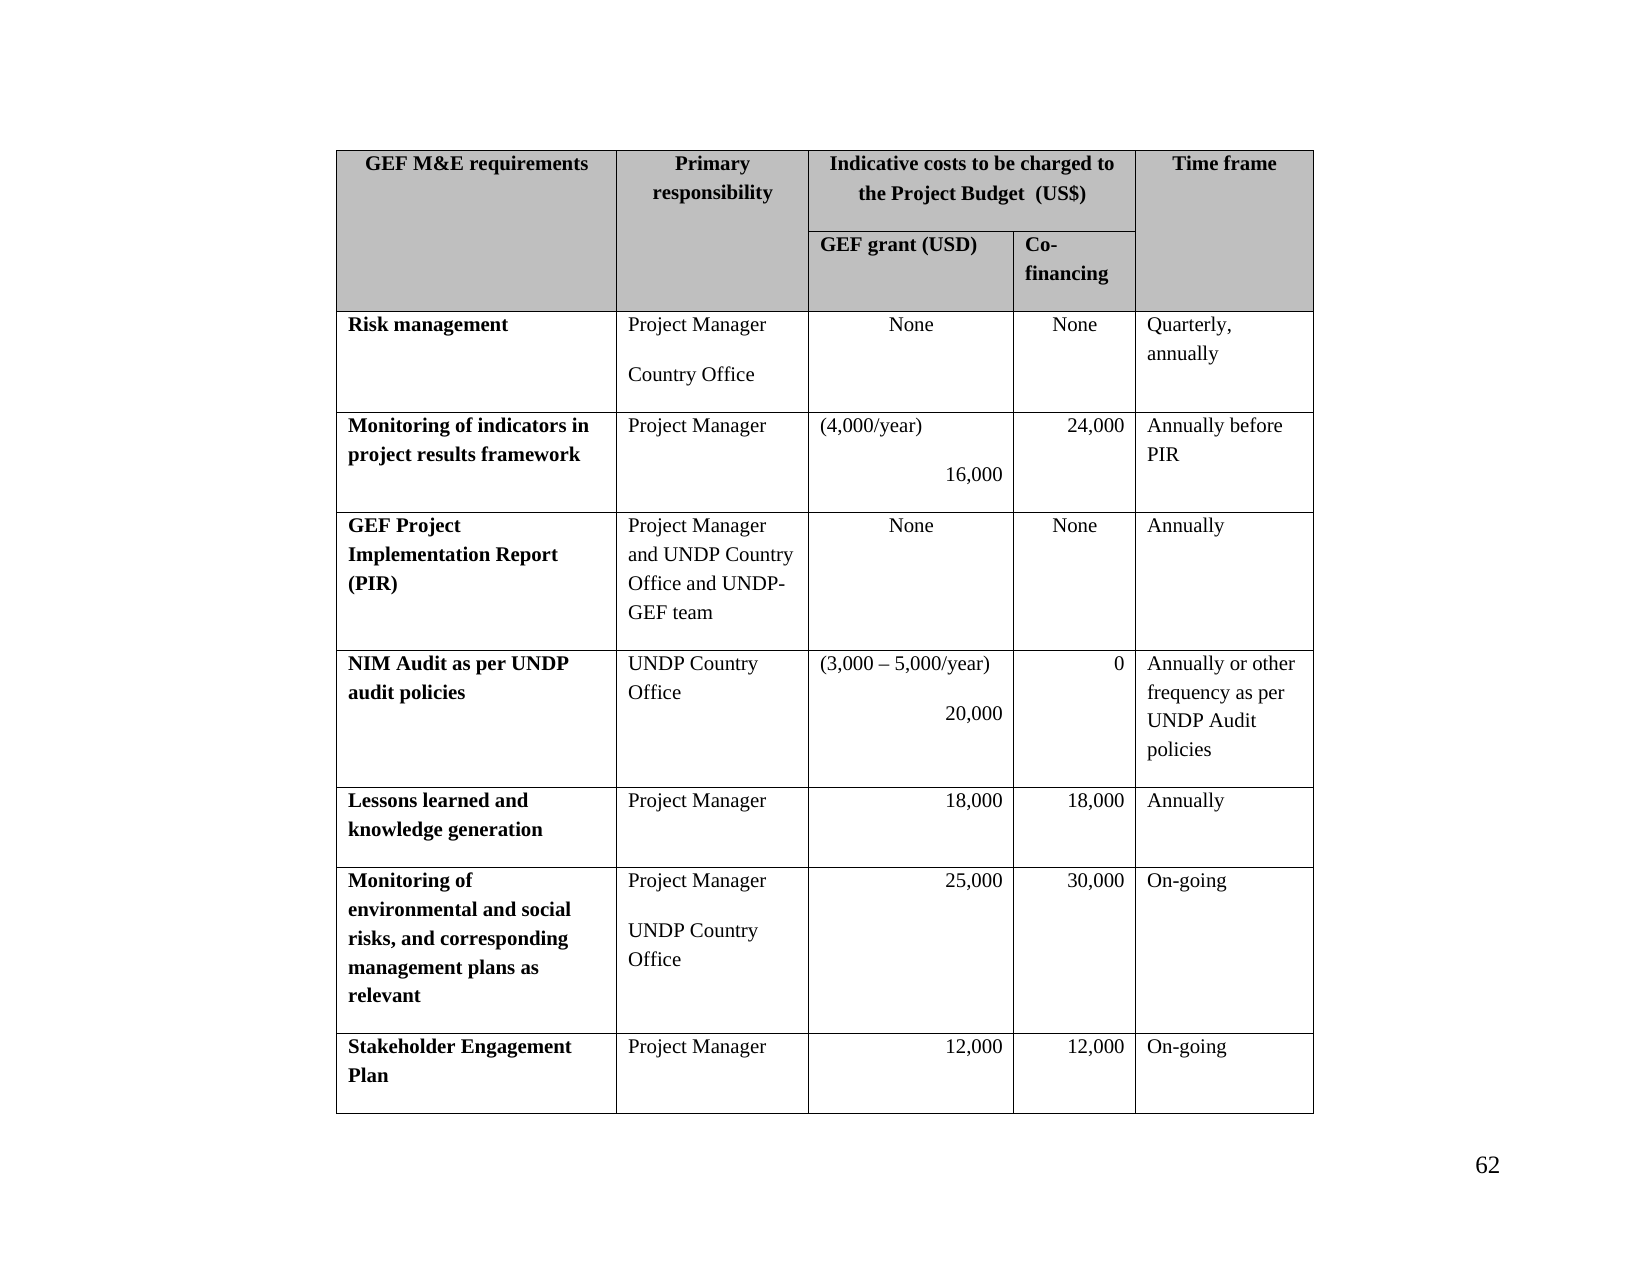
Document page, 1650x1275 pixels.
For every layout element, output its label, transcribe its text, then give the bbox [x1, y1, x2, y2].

table_cell Project Manager and UNDP Country Office and UNDP-GEF team [617, 513, 808, 650]
table_cell 30,000 [1014, 868, 1135, 1033]
table_cell GEF grant (USD) [809, 232, 1013, 311]
table_cell 0 [1014, 651, 1135, 787]
table_cell Annually before PIR [1136, 413, 1313, 512]
table_cell Co-financing [1014, 232, 1135, 311]
table_cell Monitoring of indicators in project results framework [337, 413, 616, 512]
table_header Primary responsibility [617, 151, 808, 311]
table_cell Annually or other frequency as per UNDP Audit policies [1136, 651, 1313, 787]
table_cell 12,000 [809, 1034, 1013, 1113]
table_header Time frame [1136, 151, 1313, 311]
table_cell Project Manager [617, 788, 808, 867]
table_cell Lessons learned and knowledge generation [337, 788, 616, 867]
table_cell Annually [1136, 513, 1313, 650]
table_cell Project Manager UNDP Country Office [617, 1034, 808, 1113]
table_cell Quarterly, annually [1136, 312, 1313, 412]
table_cell 12,000 [1014, 1034, 1135, 1113]
table_cell Project Manager UNDP Country Office [617, 868, 808, 1033]
table_cell (4,000/year) 16,000 [809, 413, 1013, 512]
table_cell On-going [1136, 1034, 1313, 1113]
table_cell NIM Audit as per UNDP audit policies [337, 651, 616, 787]
table_cell On-going [1136, 868, 1313, 1033]
table_cell None [1014, 513, 1135, 650]
table_cell Project Manager [617, 413, 808, 512]
table_cell Project Manager Country Office [617, 312, 808, 412]
table_header GEF M&E requirements [337, 151, 616, 311]
table_cell 25,000 [809, 868, 1013, 1033]
table_header Indicative costs to be charged to the Project Budget (US$) [809, 151, 1135, 231]
table_cell 18,000 [809, 788, 1013, 867]
table_cell GEF Project Implementation Report (PIR) [337, 513, 616, 650]
table_cell Stakeholder Engagement Plan [337, 1034, 616, 1113]
table_cell Annually [1136, 788, 1313, 867]
table_cell 18,000 [1014, 788, 1135, 867]
table_cell None [809, 513, 1013, 650]
table_cell (3,000 – 5,000/year) 20,000 [809, 651, 1013, 787]
table_cell None [1014, 312, 1135, 412]
table_cell UNDP Country Office [617, 651, 808, 787]
table_cell Monitoring of environmental and social risks, and corresponding management plans as relevant [337, 868, 616, 1033]
table_cell Risk management [337, 312, 616, 412]
table_cell None [809, 312, 1013, 412]
table_cell 24,000 [1014, 413, 1135, 512]
